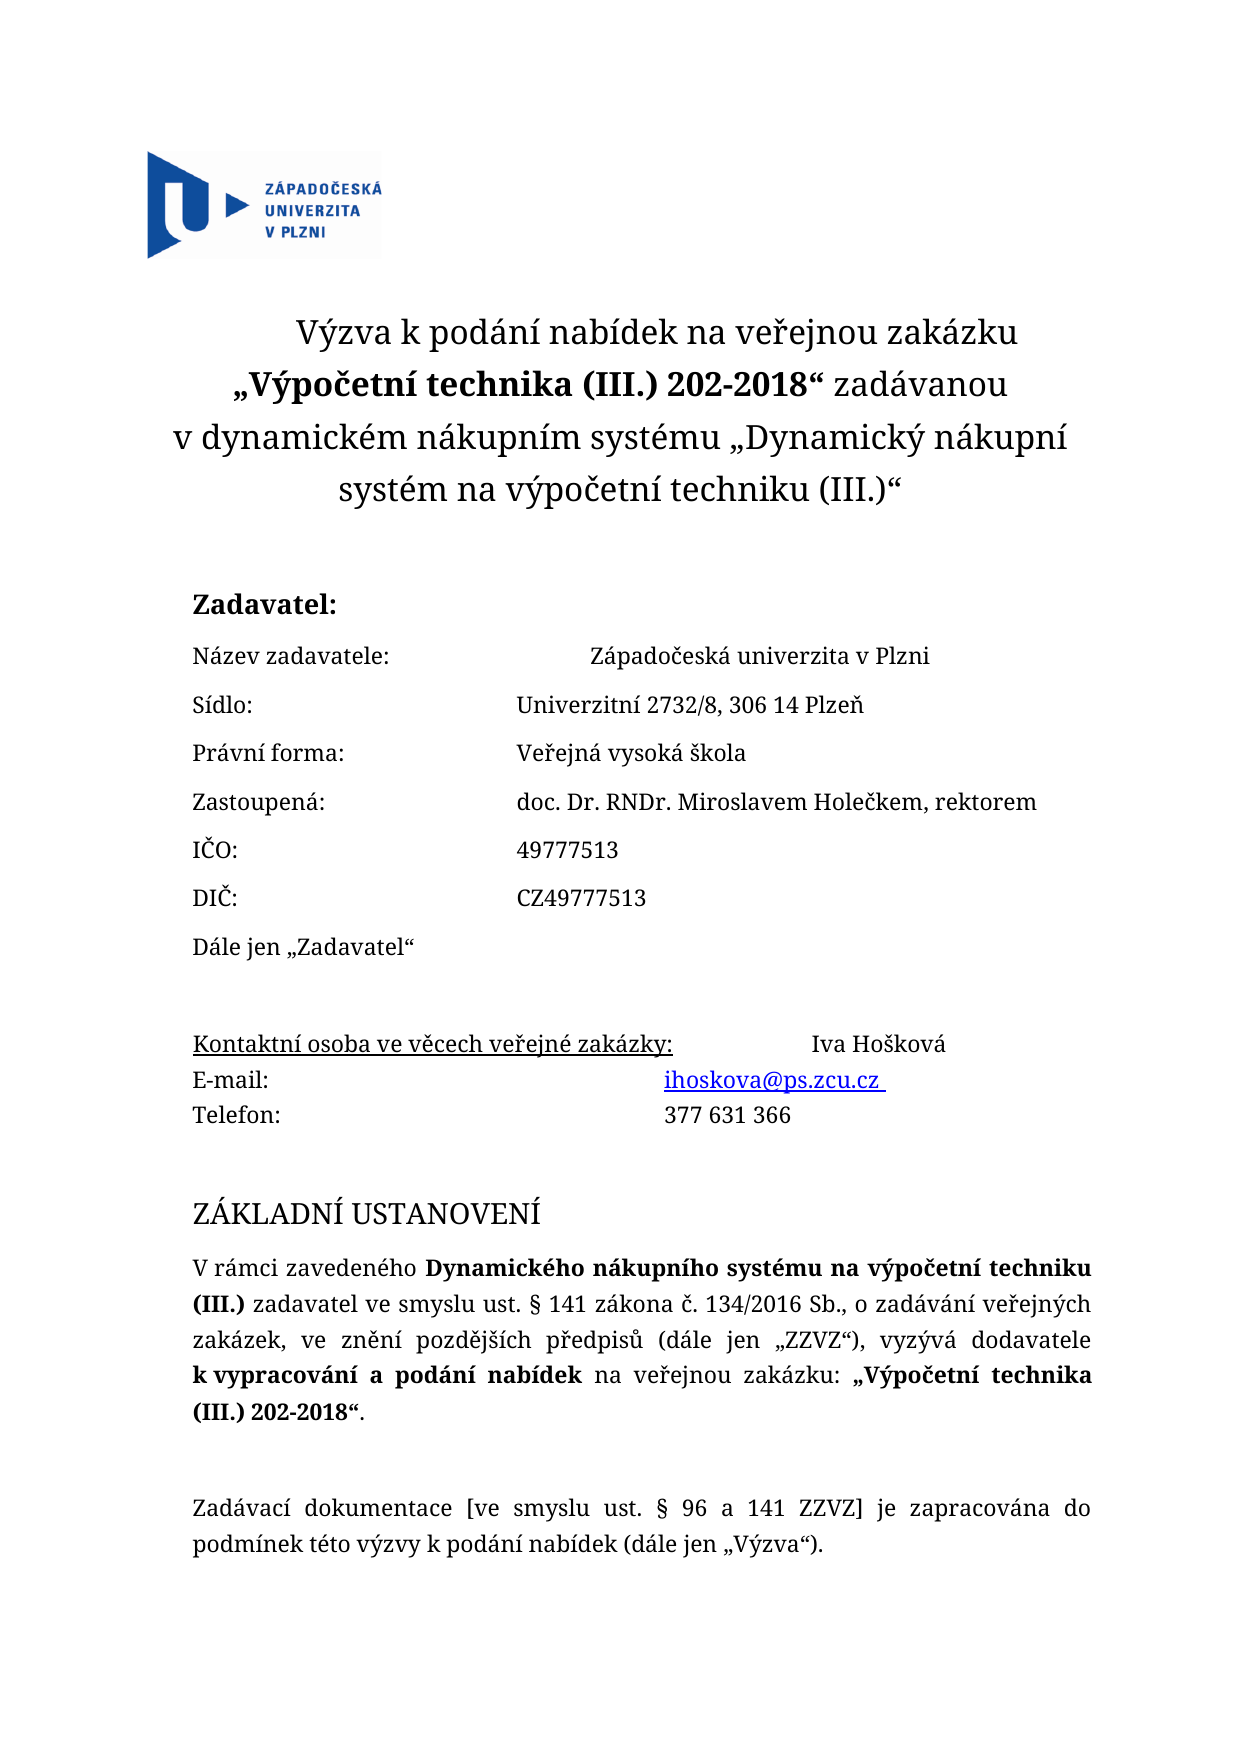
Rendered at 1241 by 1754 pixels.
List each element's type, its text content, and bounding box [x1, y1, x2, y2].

text Název zadavatele: Západočeská univerzita v Plzni [148, 640, 1093, 671]
text Dále jen „Zadavatel“ [148, 931, 1093, 962]
picture [147, 151, 382, 259]
text Zadavatel: [192, 585, 1093, 622]
text DIČ: CZ49777513 [148, 882, 1093, 913]
text ZÁKLADNÍ USTANOVENÍ [148, 1193, 1093, 1233]
text Sídlo: Univerzitní 2732/8, 306 14 Plzeň [148, 688, 1093, 720]
text Kontaktní osoba ve věcech veřejné zakázky: Iva Hošková [148, 1028, 1093, 1059]
text Zastoupená: doc. Dr. RNDr. Miroslavem Holečkem, rektorem [192, 785, 1093, 817]
text IČO: 49777513 [148, 834, 1093, 865]
text Výzva k podání nabídek na veřejnou zakázku „Výpočetní technika (III.) 202-2018“ zadávanou v dynamickém nákupním systému „Dynamický nákupní systém na výpočetní techniku (III.)“ [148, 309, 1093, 511]
text Zadávací dokumentace [ve smyslu ust. § 96 a 141 ZZVZ] je zapracována do podmínek této výzvy k podání nabídek (dále jen „Výzva“). [192, 1492, 1093, 1559]
text Telefon: 377 631 366 [148, 1099, 1093, 1131]
text V rámci zavedeného Dynamického nákupního systému na výpočetní techniku (III.) zadavatel ve smyslu ust. § 141 zákona č. 134/2016 Sb., o zadávání veřejných zakázek, ve znění pozdějších předpisů (dále jen „ZZVZ“), vyzývá dodavatele k vypracování a podání nabídek na veřejnou zakázku: „Výpočetní technika (III.) 202-2018“. [192, 1252, 1093, 1427]
text E-mail: ihoskova@ps.zcu.cz [148, 1063, 1093, 1095]
text Právní forma: Veřejná vysoká škola [148, 737, 1093, 768]
